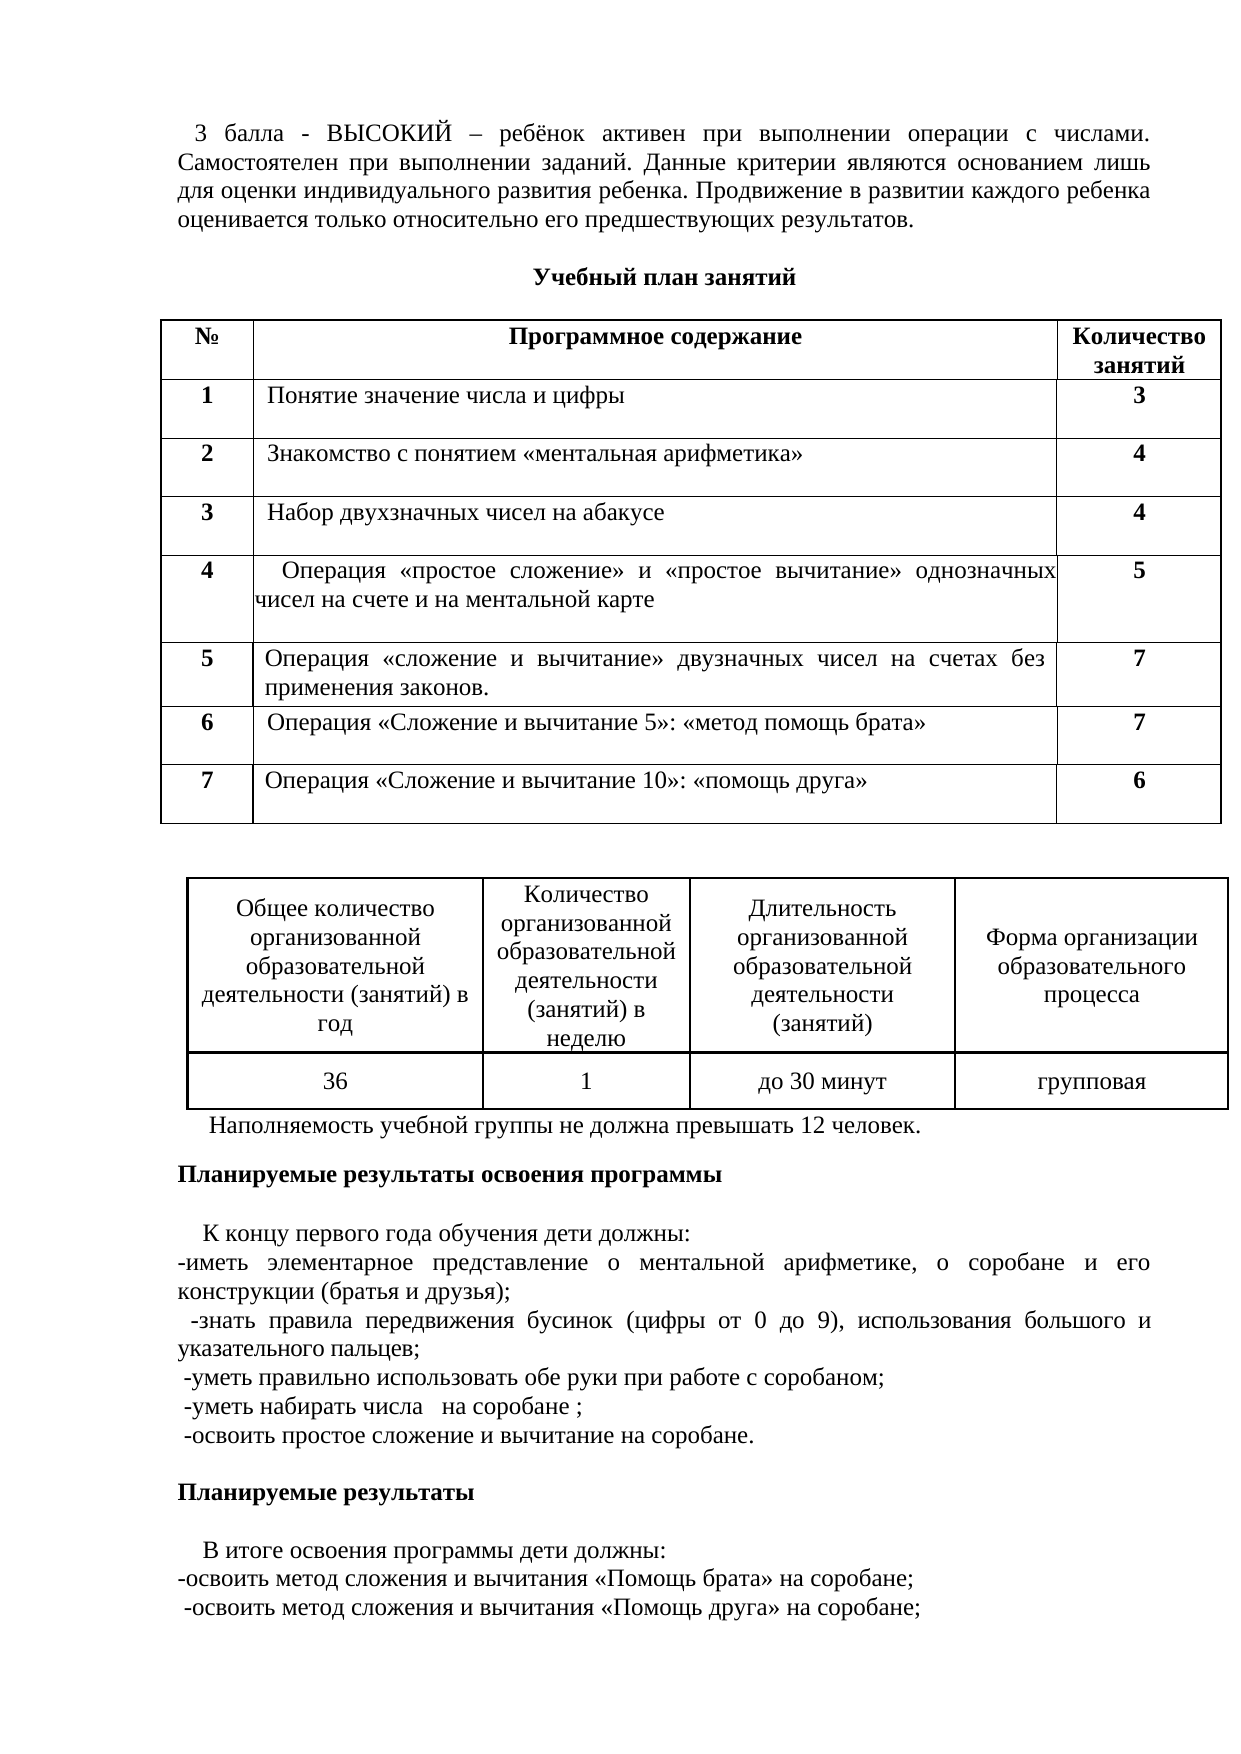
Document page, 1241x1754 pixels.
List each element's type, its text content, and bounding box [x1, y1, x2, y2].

table_cell до 30 минут [691, 1054, 954, 1108]
text -уметь правильно использовать обе руки при работе с соробаном; [177, 1362, 1152, 1391]
table_header № [162, 321, 253, 379]
table_cell 5 [162, 643, 252, 706]
table_cell Операция «сложение и вычитание» двузначных чисел на счетах без применения законов. [254, 643, 1056, 706]
table_header Форма организации образовательного процесса [956, 879, 1227, 1051]
table_cell Знакомство с понятием «ментальная арифметика» [254, 439, 1056, 496]
text -освоить простое сложение и вычитание на соробане. [177, 1420, 1152, 1448]
table_cell Операция «Сложение и вычитание 5»: «метод помощь брата» [254, 707, 1057, 764]
table_header Программное содержание [254, 321, 1057, 379]
text -освоить метод сложения и вычитания «Помощь брата» на соробане; [177, 1563, 1152, 1592]
text 3 балла - ВЫСОКИЙ – ребёнок активен при выполнении операции с числами. Самостоятелен при выполнении заданий. Данные критерии являются основанием лишь для оценки индивидуального развития ребенка. Продвижение в развитии каждого ребенка оценивается только относительно его предшествующих результатов. [177, 118, 1152, 233]
table_cell 1 [484, 1054, 689, 1108]
table_cell 36 [189, 1054, 482, 1108]
table_cell 6 [162, 707, 253, 764]
table_cell 5 [1058, 556, 1220, 642]
table_cell Операция «простое сложение» и «простое вычитание» однозначных чисел на счете и на ментальной карте [254, 556, 1057, 642]
text Планируемые результаты освоения программы [177, 1159, 1152, 1188]
text В итоге освоения программы дети должны: [177, 1535, 1152, 1563]
table_cell 6 [1057, 765, 1220, 823]
text К концу первого года обучения дети должны: [177, 1218, 1152, 1247]
table_cell 4 [162, 556, 253, 642]
table_cell 3 [162, 497, 253, 554]
table_cell 3 [1057, 380, 1220, 437]
text -знать правила передвижения бусинок (цифры от 0 до 9), использования большого и указательного пальцев; [177, 1305, 1152, 1362]
table_cell 1 [162, 380, 253, 437]
table_cell 4 [1057, 439, 1220, 496]
table_header Длительность организованной образовательной деятельности (занятий) [691, 879, 954, 1051]
table_cell Набор двухзначных чисел на абакусе [254, 497, 1056, 554]
text -иметь элементарное представление о ментальной арифметике, о соробане и его конструкции (братья и друзья); [177, 1247, 1152, 1305]
table_cell 4 [1057, 497, 1220, 554]
table_cell Понятие значение числа и цифры [254, 380, 1056, 437]
table_header Количество организованной образовательной деятельности (занятий) в неделю [484, 879, 689, 1051]
table_cell 2 [162, 439, 253, 496]
table_cell групповая [956, 1054, 1227, 1108]
table_header Общее количество организованной образовательной деятельности (занятий) в год [189, 879, 482, 1051]
text Наполняемость учебной группы не должна превышать 12 человек. [177, 1110, 1152, 1138]
table_cell Операция «Сложение и вычитание 10»: «помощь друга» [254, 765, 1056, 823]
table_cell 7 [1057, 643, 1220, 706]
text -освоить метод сложения и вычитания «Помощь друга» на соробане; [177, 1592, 1152, 1621]
text Учебный план занятий [177, 262, 1152, 291]
table_cell 7 [1058, 707, 1220, 764]
text Планируемые результаты [177, 1477, 1152, 1506]
text -уметь набирать числа на соробане ; [177, 1391, 1152, 1420]
table_cell 7 [162, 765, 252, 823]
table_header Количество занятий [1058, 321, 1220, 379]
